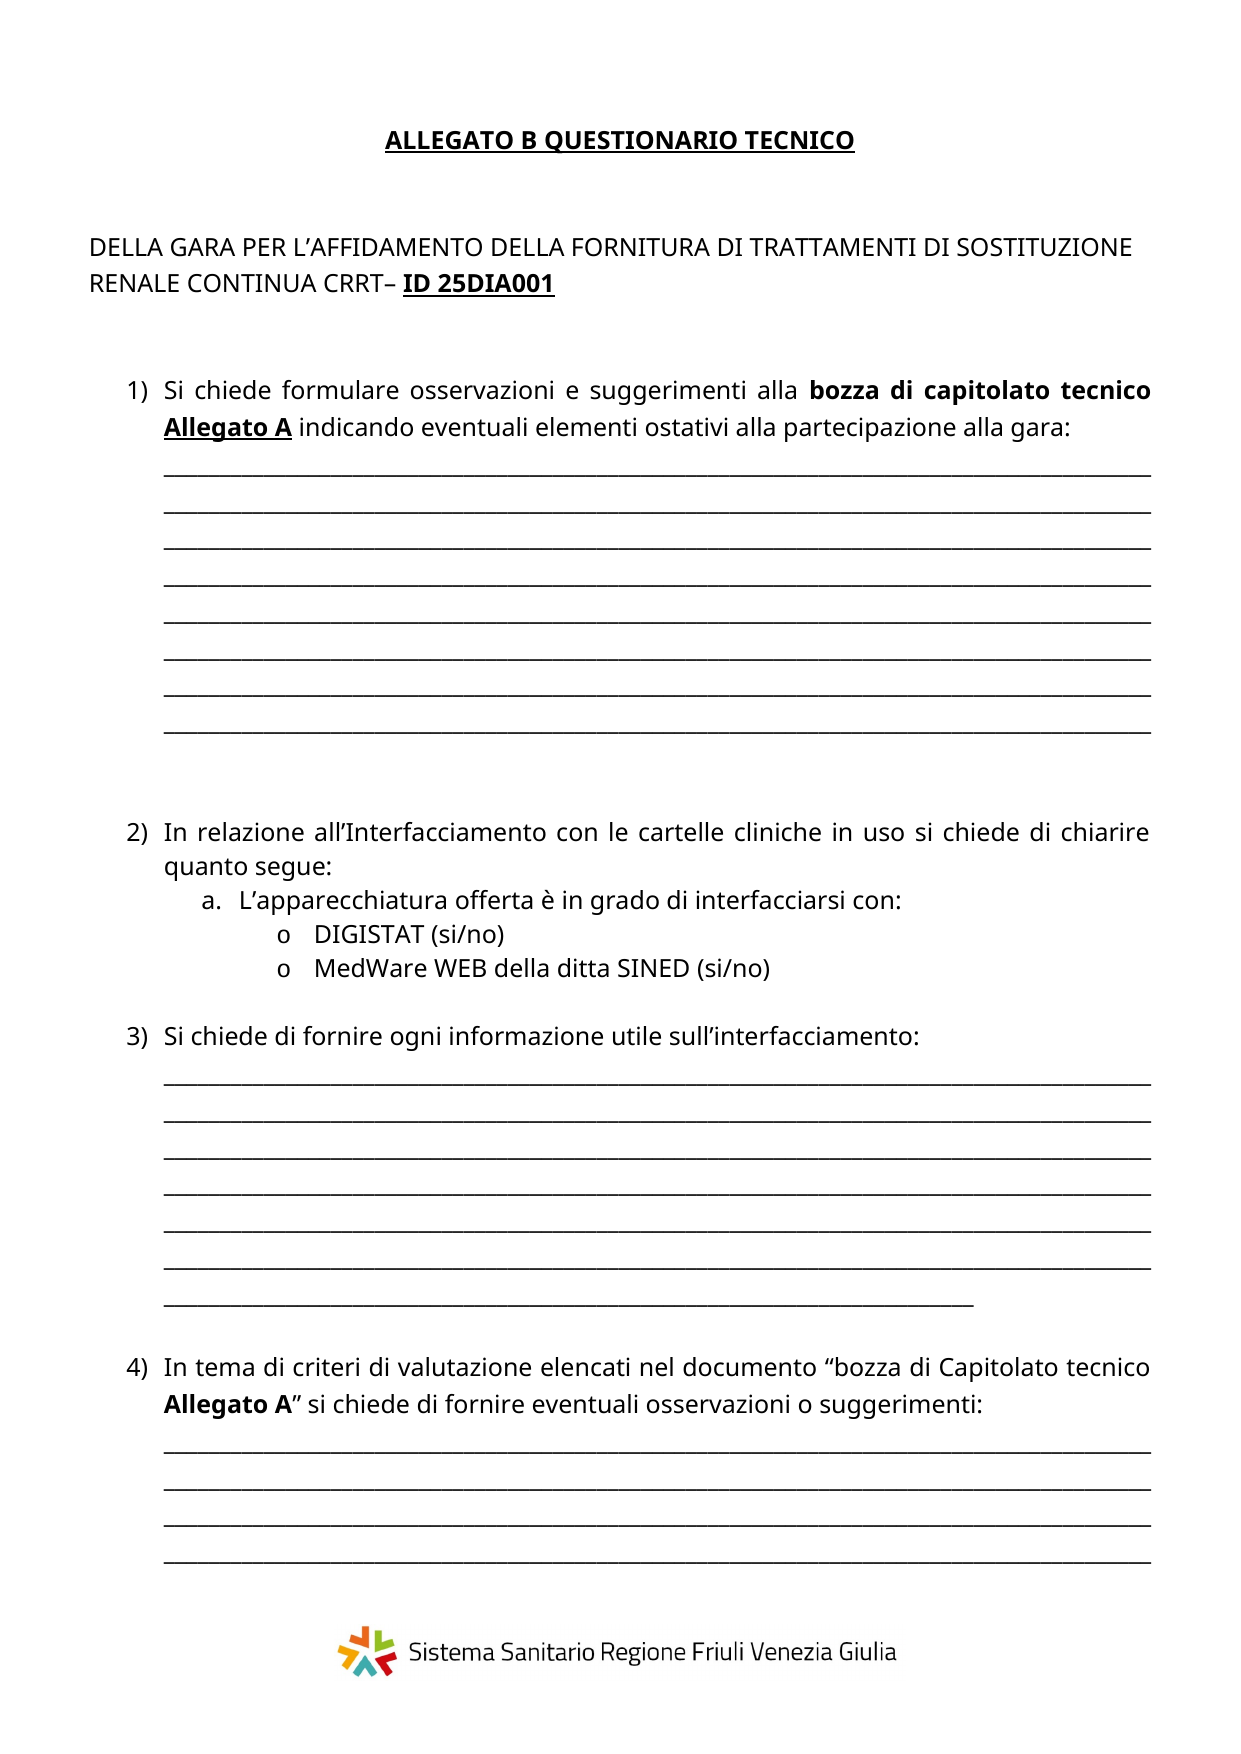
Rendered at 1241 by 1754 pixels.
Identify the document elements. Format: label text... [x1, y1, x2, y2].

list In relazione all’Interfacciamento con le cartelle cliniche in uso si chiede di chiarire quanto segue: [126, 814, 1152, 882]
text DELLA GARA PER L’AFFIDAMENTO DELLA FORNITURA DI TRATTAMENTI DI SOSTITUZIONE RENALE CONTINUA CRRT– ID 25DIA001 [89, 229, 1152, 300]
list MedWare WEB della ditta SINED (si/no) [276, 951, 1152, 985]
text ALLEGATO B QUESTIONARIO TECNICO [89, 122, 1152, 156]
list L’apparecchiatura offerta è in grado di interfacciarsi con: [201, 882, 1152, 916]
list In tema di criteri di valutazione elencati nel documento “bozza di Capitolato tecnico Allegato A” si chiede di fornire eventuali osservazioni o suggerimenti: [126, 1350, 1152, 1421]
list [164, 1423, 1152, 1568]
list Si chiede di fornire ogni informazione utile sull’interfacciamento: [126, 1019, 1152, 1053]
list DIGISTAT (si/no) [276, 916, 1152, 951]
list _______________________________________________________________________________________________________________________________________________________________________________________________________________________________________________________________________________________________________________________________________________________________________________________________________________________________________________________________________________________________________________________________________________________________________________________________________________________________ [164, 1056, 1152, 1310]
picture [333, 1624, 907, 1681]
list Si chiede formulare osservazioni e suggerimenti alla bozza di capitolato tecnico Allegato A indicando eventuali elementi ostativi alla partecipazione alla gara: [126, 373, 1152, 444]
